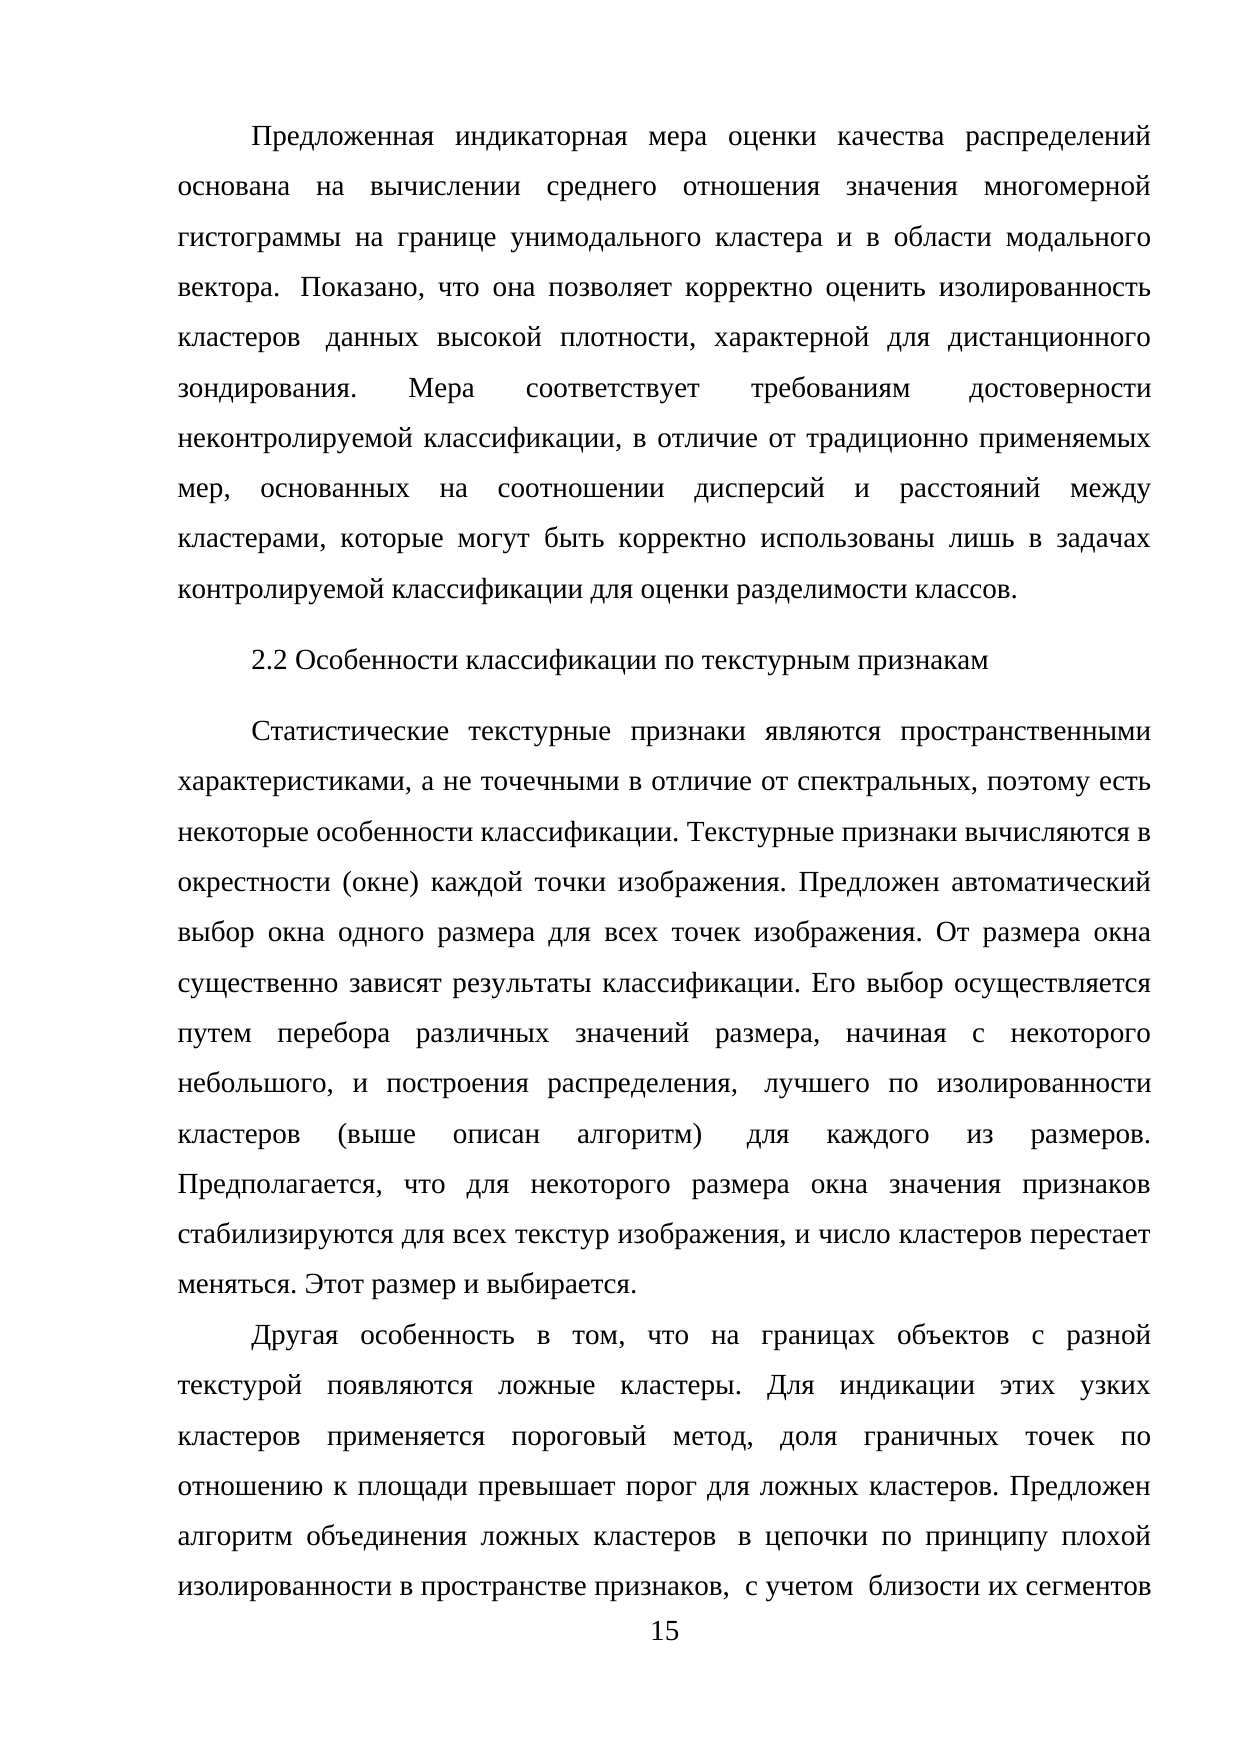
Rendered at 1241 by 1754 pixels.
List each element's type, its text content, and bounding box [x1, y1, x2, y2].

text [177, 1317, 1152, 1602]
text 2.2 Особенности классификации по текстурным признакам [177, 642, 1152, 676]
text Статистические текстурные признаки являются пространственными характеристиками, а не точечными в отличие от спектральных, поэтому есть некоторые особенности классификации. Текстурные признаки вычисляются в окрестности (окне) каждой точки изображения. Предложен автоматический выбор окна одного размера для всех точек изображения. От размера окна существенно зависят результаты классификации. Его выбор осуществляется путем перебора различных значений размера, начиная с некоторого небольшого, и построения распределения, лучшего по изолированности кластеров (выше описан алгоритм) для каждого из размеров. Предполагается, что для некоторого размера окна значения признаков стабилизируются для всех текстур изображения, и число кластеров перестает меняться. Этот размер и выбирается. [177, 713, 1152, 1300]
text Предложенная индикаторная мера оценки качества распределений основана на вычислении среднего отношения значения многомерной гистограммы на границе унимодального кластера и в области модального вектора. Показано, что она позволяет корректно оценить изолированность кластеров данных высокой плотности, характерной для дистанционного зондирования. Мера соответствует требованиям достоверности неконтролируемой классификации, в отличие от традиционно применяемых мер, основанных на соотношении дисперсий и расстояний между кластерами, которые могут быть корректно использованы лишь в задачах контролируемой классификации для оценки разделимости классов. [177, 118, 1152, 604]
